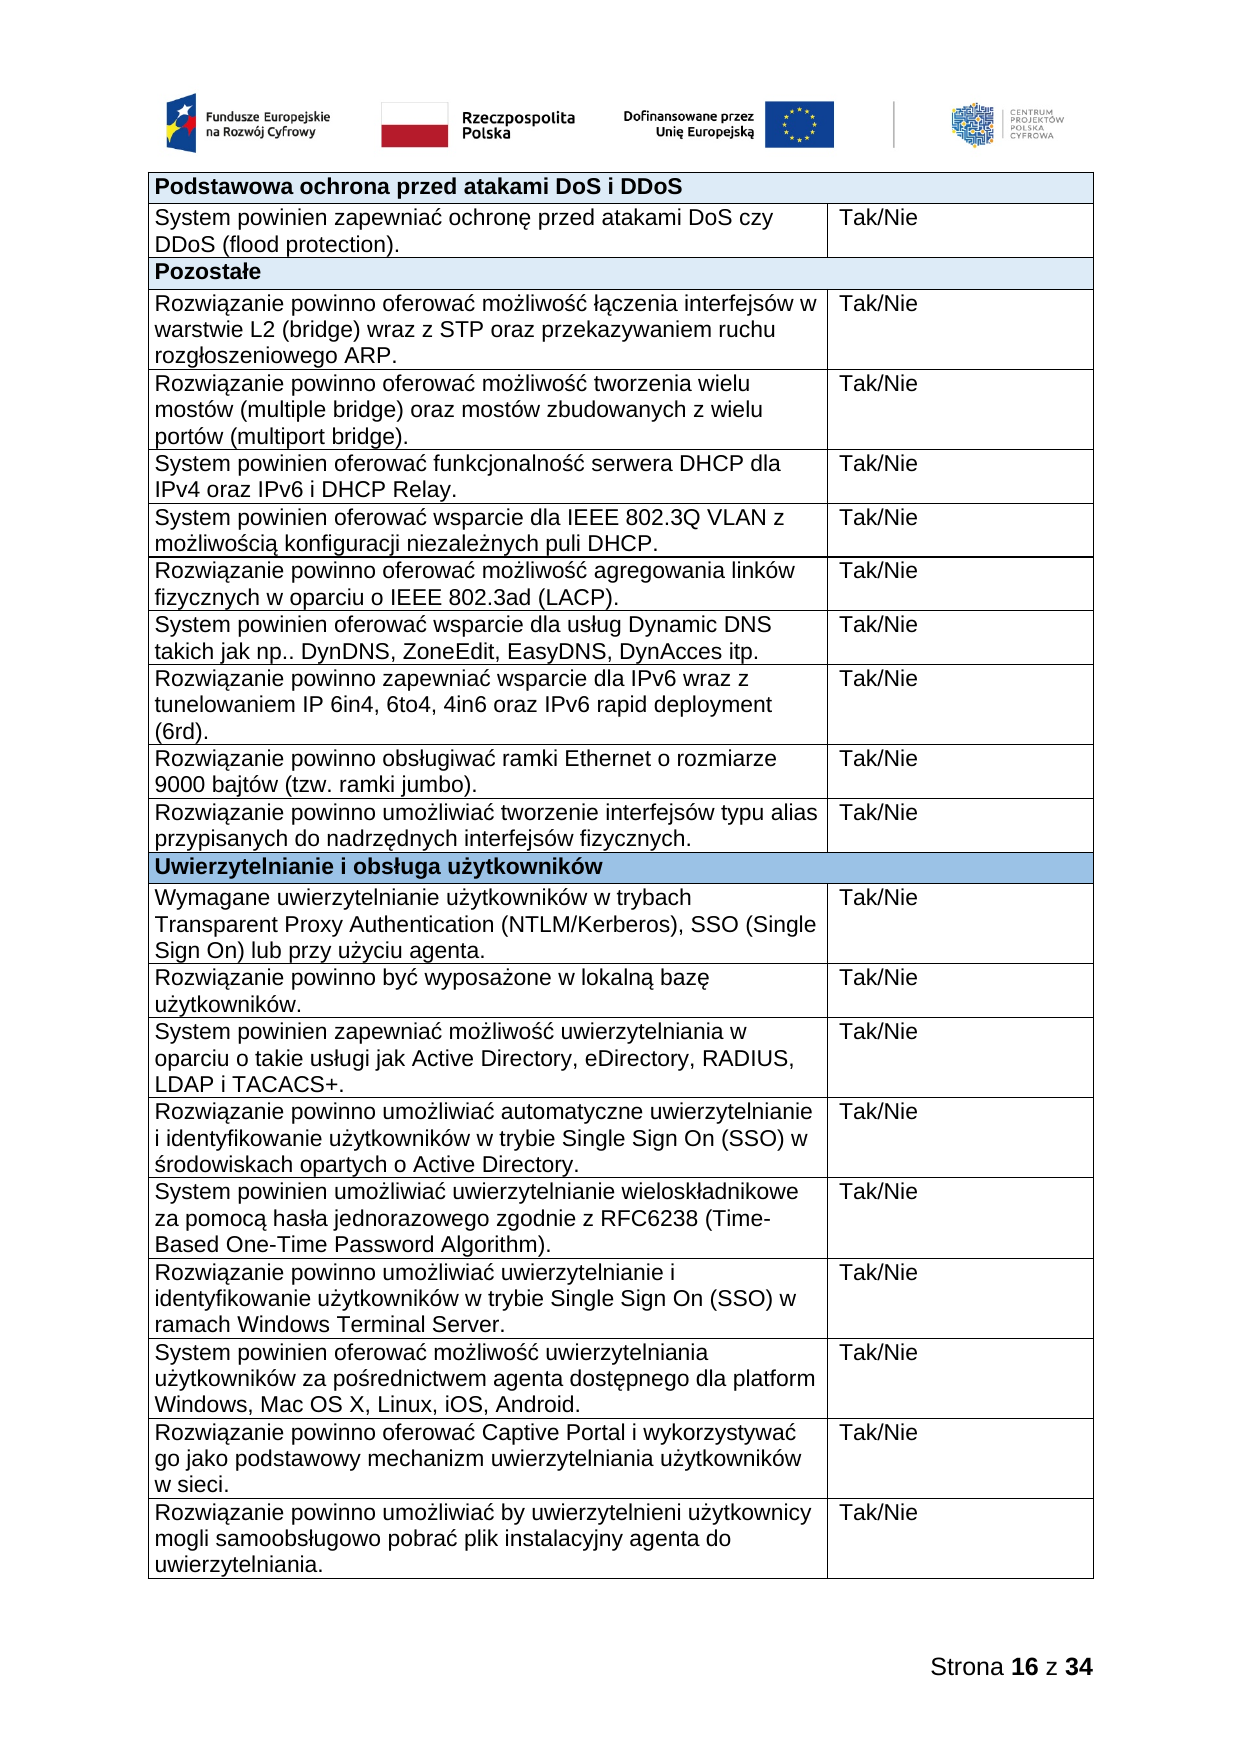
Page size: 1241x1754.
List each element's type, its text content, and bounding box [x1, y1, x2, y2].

table_cell Podstawowa ochrona przed atakami DoS i DDoS [149, 173, 1093, 203]
table_cell Pozostałe [149, 258, 1093, 289]
table_cell Tak/Nie [828, 370, 1093, 449]
table_cell Tak/Nie [828, 290, 1093, 369]
table_cell Tak/Nie [828, 1499, 1093, 1578]
table_cell Tak/Nie [828, 1018, 1093, 1097]
table_cell Tak/Nie [828, 884, 1093, 963]
table_cell System powinien oferować wsparcie dla usług Dynamic DNS takich jak np.. DynDNS, ZoneEdit, EasyDNS, DynAcces itp. [149, 611, 827, 664]
table_cell Tak/Nie [828, 558, 1093, 610]
table_cell Tak/Nie [828, 665, 1093, 744]
table_cell Tak/Nie [828, 1339, 1093, 1418]
table_cell Tak/Nie [828, 1178, 1093, 1257]
table_cell Tak/Nie [828, 204, 1093, 257]
table_cell Tak/Nie [828, 799, 1093, 852]
table_cell Rozwiązanie powinno oferować możliwość agregowania linków fizycznych w oparciu o IEEE 802.3ad (LACP). [149, 558, 827, 610]
table_cell System powinien zapewniać możliwość uwierzytelniania w oparciu o takie usługi jak Active Directory, eDirectory, RADIUS, LDAP i TACACS+. [149, 1018, 827, 1097]
table_cell Tak/Nie [828, 1098, 1093, 1177]
table_cell System powinien oferować funkcjonalność serwera DHCP dla IPv4 oraz IPv6 i DHCP Relay. [149, 450, 827, 503]
table_cell Tak/Nie [828, 1419, 1093, 1498]
table_cell Rozwiązanie powinno być wyposażone w lokalną bazę użytkowników. [149, 964, 827, 1017]
table_cell Tak/Nie [828, 450, 1093, 503]
table_cell Rozwiązanie powinno umożliwiać tworzenie interfejsów typu alias przypisanych do nadrzędnych interfejsów fizycznych. [149, 799, 827, 852]
table_cell Rozwiązanie powinno oferować Captive Portal i wykorzystywać go jako podstawowy mechanizm uwierzytelniania użytkowników w sieci. [149, 1419, 827, 1498]
table_cell Rozwiązanie powinno umożliwiać by uwierzytelnieni użytkownicy mogli samoobsługowo pobrać plik instalacyjny agenta do uwierzytelniania. [149, 1499, 827, 1578]
table_cell Wymagane uwierzytelnianie użytkowników w trybach Transparent Proxy Authentication (NTLM/Kerberos), SSO (Single Sign On) lub przy użyciu agenta. [149, 884, 827, 963]
table_cell Rozwiązanie powinno umożliwiać automatyczne uwierzytelnianie i identyfikowanie użytkowników w trybie Single Sign On (SSO) w środowiskach opartych o Active Directory. [149, 1098, 827, 1177]
table_cell Tak/Nie [828, 745, 1093, 798]
table_cell Uwierzytelnianie i obsługa użytkowników [149, 853, 1093, 883]
table_cell System powinien zapewniać ochronę przed atakami DoS czy DDoS (flood protection). [149, 204, 827, 257]
table_cell Rozwiązanie powinno obsługiwać ramki Ethernet o rozmiarze 9000 bajtów (tzw. ramki jumbo). [149, 745, 827, 798]
table_cell Tak/Nie [828, 1259, 1093, 1337]
picture [147, 73, 1093, 172]
table_cell Rozwiązanie powinno oferować możliwość łączenia interfejsów w warstwie L2 (bridge) wraz z STP oraz przekazywaniem ruchu rozgłoszeniowego ARP. [149, 290, 827, 369]
table_cell Tak/Nie [828, 504, 1093, 556]
table_cell Rozwiązanie powinno zapewniać wsparcie dla IPv6 wraz z tunelowaniem IP 6in4, 6to4, 4in6 oraz IPv6 rapid deployment (6rd). [149, 665, 827, 744]
table_cell Rozwiązanie powinno oferować możliwość tworzenia wielu mostów (multiple bridge) oraz mostów zbudowanych z wielu portów (multiport bridge). [149, 370, 827, 449]
table_cell System powinien oferować wsparcie dla IEEE 802.3Q VLAN z możliwością konfiguracji niezależnych puli DHCP. [149, 504, 827, 556]
table_cell Tak/Nie [828, 964, 1093, 1017]
table_cell Tak/Nie [828, 611, 1093, 664]
table_cell Rozwiązanie powinno umożliwiać uwierzytelnianie i identyfikowanie użytkowników w trybie Single Sign On (SSO) w ramach Windows Terminal Server. [149, 1259, 827, 1337]
table_cell System powinien oferować możliwość uwierzytelniania użytkowników za pośrednictwem agenta dostępnego dla platform Windows, Mac OS X, Linux, iOS, Android. [149, 1339, 827, 1418]
table_cell System powinien umożliwiać uwierzytelnianie wieloskładnikowe za pomocą hasła jednorazowego zgodnie z RFC6238 (Time-Based One-Time Password Algorithm). [149, 1178, 827, 1257]
